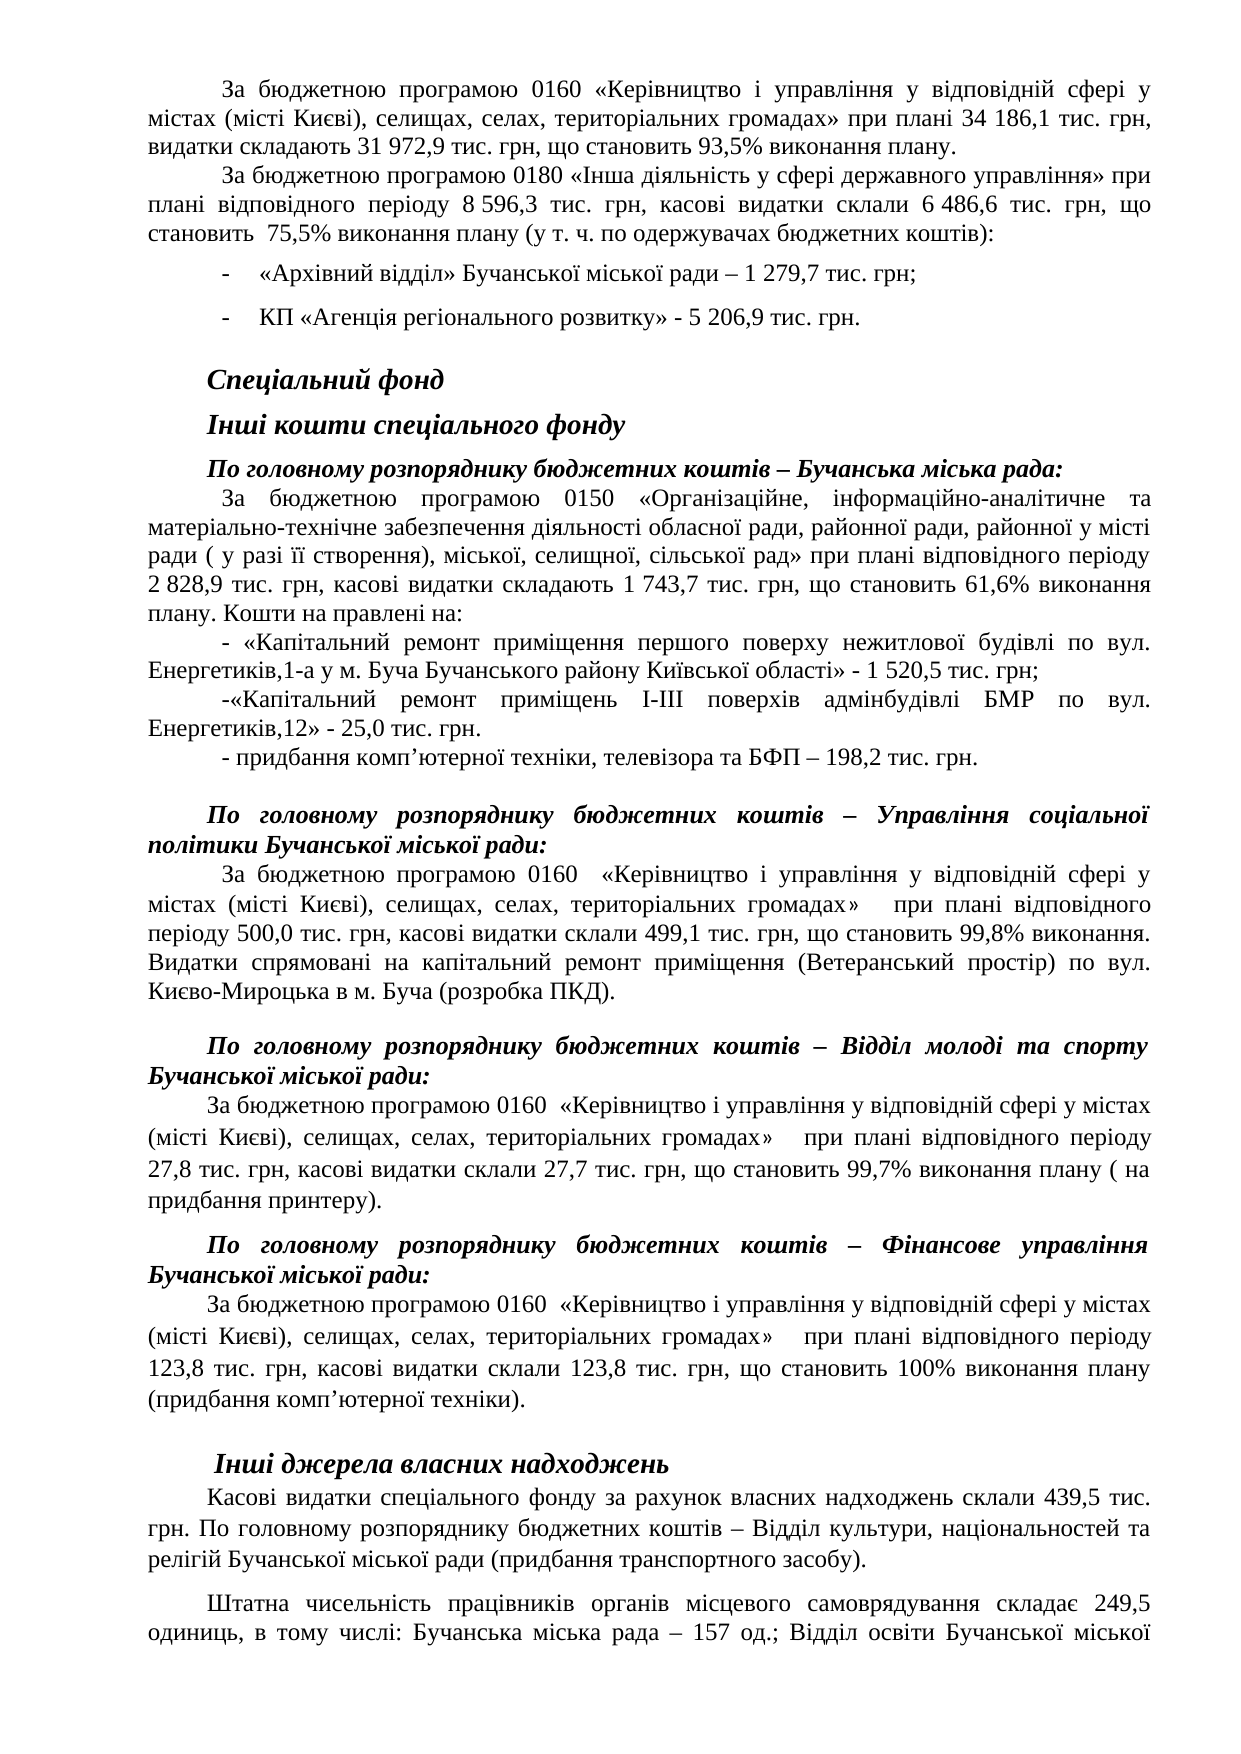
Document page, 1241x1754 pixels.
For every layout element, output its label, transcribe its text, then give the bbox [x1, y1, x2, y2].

text Спеціальний фонд [148, 362, 1152, 396]
list «Архівний відділ» Бучанської міської ради – 1 279,7 тис. грн; [221, 258, 1152, 287]
list КП «Агенція регіонального розвитку» - 5 206,9 тис. грн. [221, 302, 1152, 331]
text По головному розпоряднику бюджетних коштів – Бучанська міська рада: [148, 453, 1152, 483]
text За бюджетною програмою 0160 «Керівництво і управління у відповідній сфері у містах (місті Києві), селищах, селах, територіальних громадах» при плані відповідного періоду 500,0 тис. грн, касові видатки склали 499,1 тис. грн, що становить 99,8% виконання. Видатки спрямовані на капітальний ремонт приміщення (Ветеранський простір) по вул. Києво-Мироцька в м. Буча (розробка ПКД). [148, 859, 1152, 1005]
text Інші джерела власних надходжень [148, 1446, 1152, 1479]
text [148, 1588, 1152, 1645]
text - придбання комп’ютерної техніки, телевізора та БФП – 198,2 тис. грн. [148, 742, 1152, 771]
text - «Капітальний ремонт приміщення першого поверху нежитлової будівлі по вул. Енергетиків,1-а у м. Буча Бучанського району Київської області» - 1 520,5 тис. грн; [148, 627, 1152, 684]
text За бюджетною програмою 0160 «Керівництво і управління у відповідній сфері у містах (місті Києві), селищах, селах, територіальних громадах» при плані відповідного періоду 27,8 тис. грн, касові видатки склали 27,7 тис. грн, що становить 99,7% виконання плану ( на придбання принтеру). [148, 1090, 1152, 1213]
text По головному розпоряднику бюджетних коштів – Відділ молоді та спорту Бучанської міської ради: [148, 1030, 1152, 1090]
text За бюджетною програмою 0180 «Інша діяльність у сфері державного управління» при плані відповідного періоду 8 596,3 тис. грн, касові видатки склали 6 486,6 тис. грн, що становить 75,5% виконання плану (у т. ч. по одержувачах бюджетних коштів): [148, 160, 1152, 246]
text -«Капітальний ремонт приміщень I-III поверхів адмінбудівлі БМР по вул. Енергетиків,12» - 25,0 тис. грн. [148, 684, 1152, 742]
text За бюджетною програмою 0160 «Керівництво і управління у відповідній сфері у містах (місті Києві), селищах, селах, територіальних громадах» при плані відповідного періоду 123,8 тис. грн, касові видатки склали 123,8 тис. грн, що становить 100% виконання плану (придбання комп’ютерної техніки). [148, 1289, 1152, 1412]
text Касові видатки спеціального фонду за рахунок власних надходжень склали 439,5 тис. грн. По головному розпоряднику бюджетних коштів – Відділ культури, національностей та релігій Бучанської міської ради (придбання транспортного засобу). [148, 1482, 1152, 1573]
text За бюджетною програмою 0150 «Організаційне, інформаційно-аналітичне та матеріально-технічне забезпечення діяльності обласної ради, районної ради, районної у місті ради ( у разі її створення), міської, селищної, сільської рад» при плані відповідного періоду 2 828,9 тис. грн, касові видатки складають 1 743,7 тис. грн, що становить 61,6% виконання плану. Кошти на правлені на: [148, 483, 1152, 627]
text За бюджетною програмою 0160 «Керівництво і управління у відповідній сфері у містах (місті Києві), селищах, селах, територіальних громадах» при плані 34 186,1 тис. грн, видатки складають 31 972,9 тис. грн, що становить 93,5% виконання плану. [148, 74, 1152, 160]
text Інші кошти спеціального фонду [148, 407, 1152, 441]
text По головному розпоряднику бюджетних коштів – Управління соціальної політики Бучанської міської ради: [148, 799, 1152, 859]
text По головному розпоряднику бюджетних коштів – Фінансове управління Бучанської міської ради: [148, 1229, 1152, 1289]
